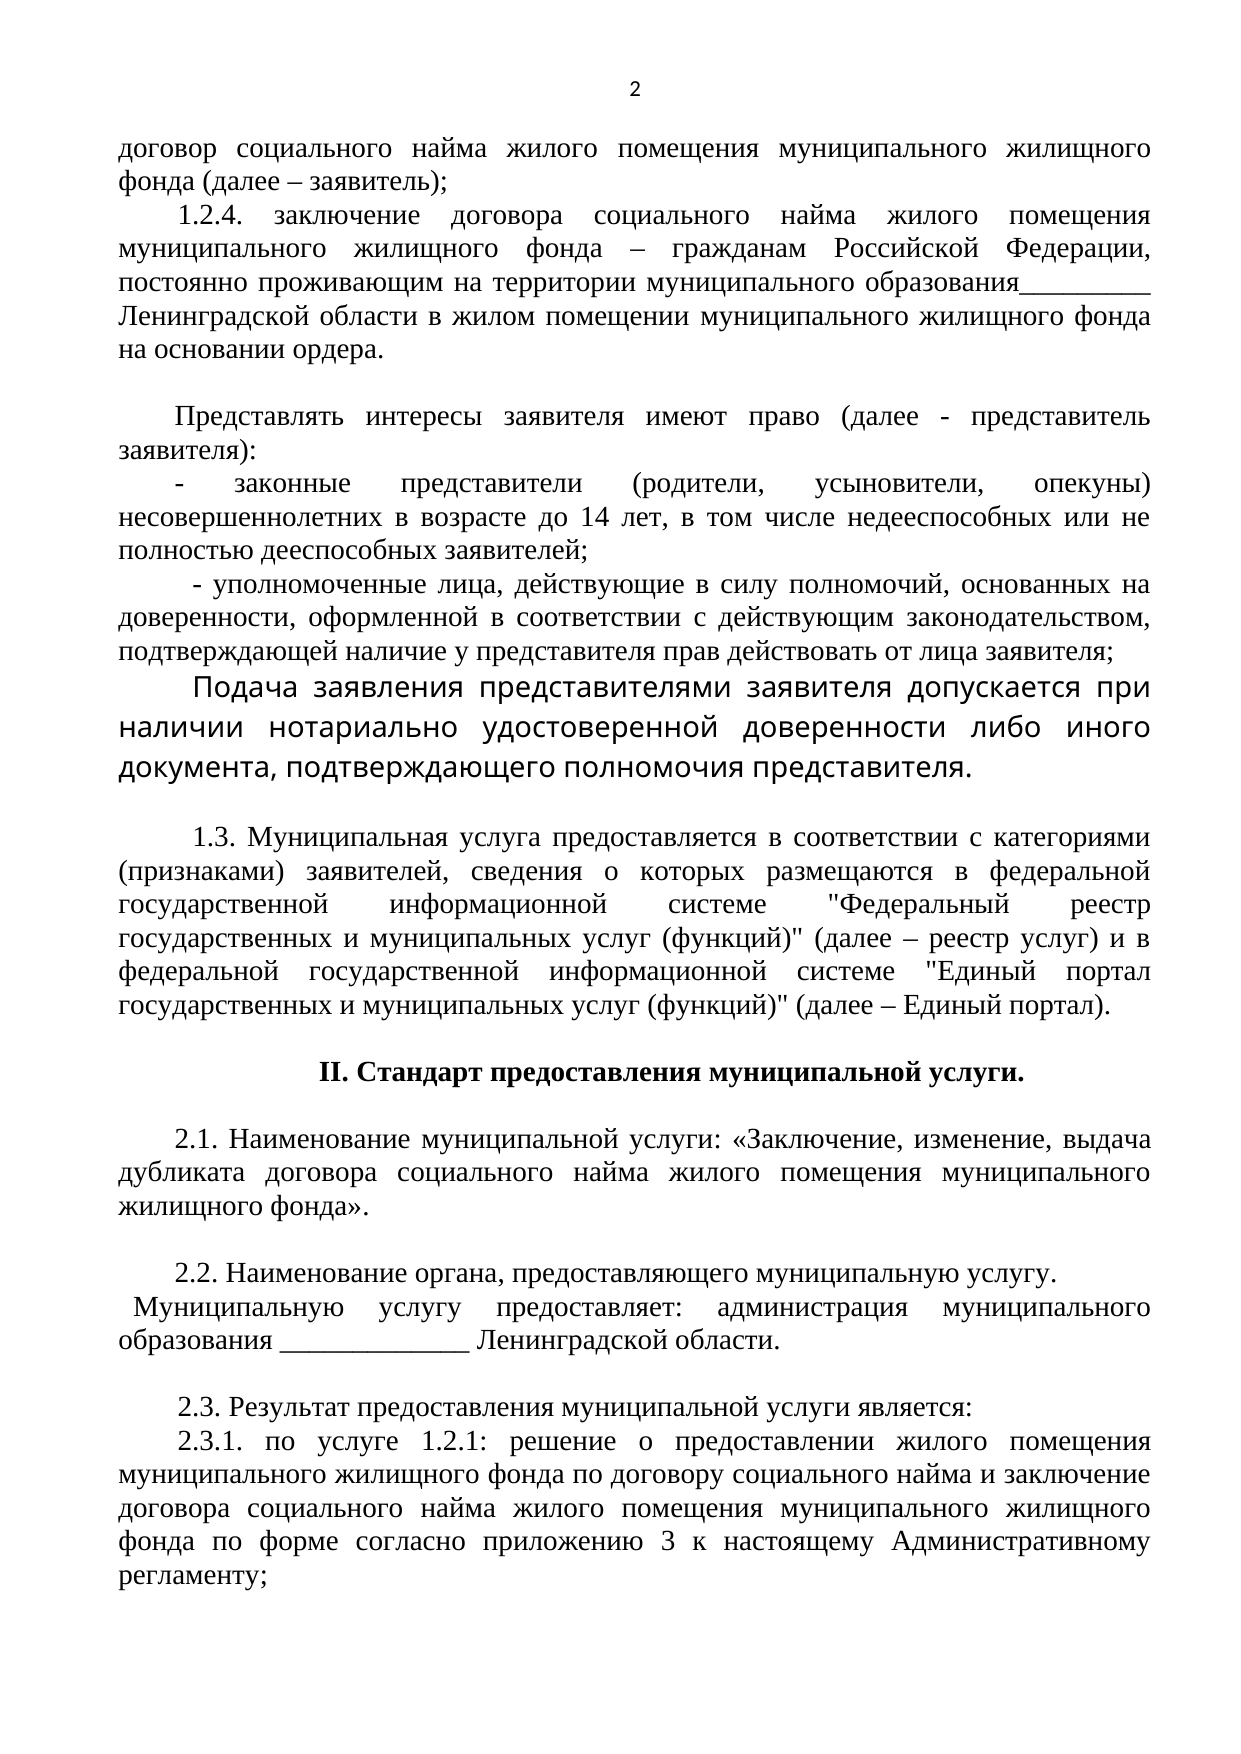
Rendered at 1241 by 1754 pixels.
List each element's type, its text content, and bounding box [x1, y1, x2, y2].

text - законные представители (родители, усыновители, опекуны) несовершеннолетних в возрасте до 14 лет, в том числе недееспособных или не полностью дееспособных заявителей; [118, 465, 1152, 566]
text Представлять интересы заявителя имеют право (далее - представитель заявителя): [118, 398, 1152, 465]
text 2.3. Результат предоставления муниципальной услуги является: [118, 1389, 1152, 1423]
text Муниципальную услугу предоставляет: администрация муниципального образования _____________ Ленинградской области. [118, 1289, 1152, 1356]
text 2.3.1. по услуге 1.2.1: решение о предоставлении жилого помещения муниципального жилищного фонда по договору социального найма и заключение договора социального найма жилого помещения муниципального жилищного фонда по форме согласно приложению 3 к настоящему Административному регламенту; [118, 1423, 1152, 1591]
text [118, 130, 1152, 197]
text Подача заявления представителями заявителя допускается при наличии нотариально удостоверенной доверенности либо иного документа, подтверждающего полномочия представителя. [118, 667, 1152, 786]
text 1.3. Муниципальная услуга предоставляется в соответствии с категориями (признаками) заявителей, сведения о которых размещаются в федеральной государственной информационной системе "Федеральный реестр государственных и муниципальных услуг (функций)" (далее – реестр услуг) и в федеральной государственной информационной системе "Единый портал государственных и муниципальных услуг (функций)" (далее – Единый портал). [118, 819, 1152, 1020]
text 1.2.4. заключение договора социального найма жилого помещения муниципального жилищного фонда – гражданам Российской Федерации, постоянно проживающим на территории муниципального образования_________ Ленинградской области в жилом помещении муниципального жилищного фонда на основании ордера. [118, 197, 1152, 365]
text - уполномоченные лица, действующие в силу полномочий, основанных на доверенности, оформленной в соответствии с действующим законодательством, подтверждающей наличие у представителя прав действовать от лица заявителя; [118, 566, 1152, 667]
text 2.2. Наименование органа, предоставляющего муниципальную услугу. [118, 1255, 1152, 1289]
text II. Стандарт предоставления муниципальной услуги. [118, 1054, 1152, 1087]
text 2.1. Наименование муниципальной услуги: «Заключение, изменение, выдача дубликата договора социального найма жилого помещения муниципального жилищного фонда». [118, 1121, 1152, 1222]
